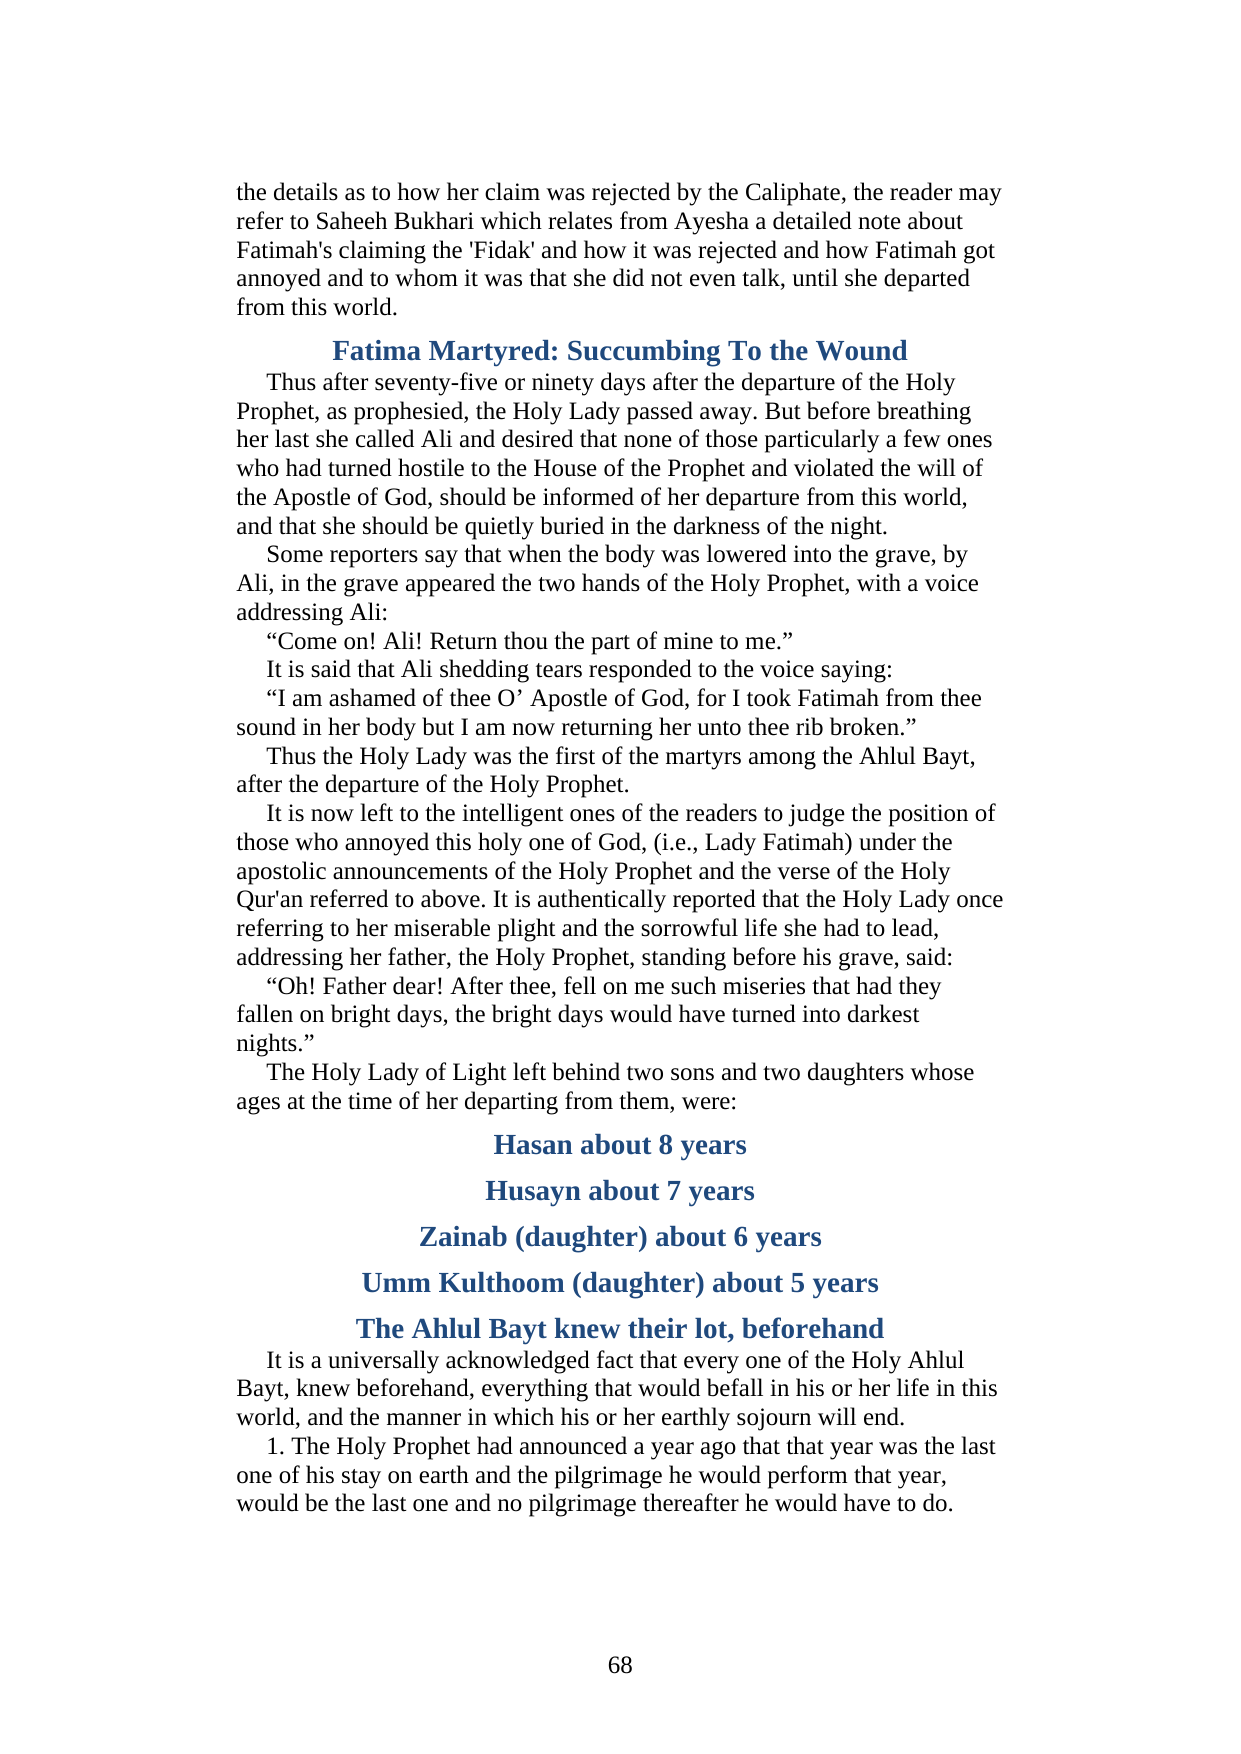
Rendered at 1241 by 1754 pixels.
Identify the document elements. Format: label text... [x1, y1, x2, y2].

text The Holy Lady of Light left behind two sons and two daughters whose ages at the time of her departing from them, were: [236, 1057, 1004, 1114]
text “Oh! Father dear! After thee, fell on me such miseries that had they fallen on bright days, the bright days would have turned into darkest nights.” [236, 971, 1004, 1057]
text It is a universally acknowledged fact that every one of the Holy Ahlul Bayt, knew beforehand, everything that would befall in his or her life in this world, and the manner in which his or her earthly sojourn will end. [236, 1345, 1004, 1431]
subtitle Fatima Martyred: Succumbing To the Wound [236, 333, 1004, 367]
text Thus the Holy Lady was the first of the martyrs among the Ahlul Bayt, after the departure of the Holy Prophet. [236, 741, 1004, 798]
subtitle Husayn about 7 years [236, 1173, 1004, 1207]
subtitle Zainab (daughter) about 6 years [236, 1219, 1004, 1253]
text 1. The Holy Prophet had announced a year ago that that year was the last one of his stay on earth and the pilgrimage he would perform that year, would be the last one and no pilgrimage thereafter he would have to do. [236, 1431, 1004, 1517]
text It is said that Ali shedding tears responded to the voice saying: [236, 654, 1004, 683]
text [236, 177, 1004, 321]
subtitle Umm Kulthoom (daughter) about 5 years [236, 1265, 1004, 1299]
text “I am ashamed of thee O’ Apostle of God, for I took Fatimah from thee sound in her body but I am now returning her unto thee rib broken.” [236, 683, 1004, 741]
text Thus after seventy-five or ninety days after the departure of the Holy Prophet, as prophesied, the Holy Lady passed away. But before breathing her last she called Ali and desired that none of those particularly a few ones who had turned hostile to the House of the Prophet and violated the will of the Apostle of God, should be informed of her departure from this world, and that she should be quietly buried in the darkness of the night. [236, 367, 1004, 539]
subtitle The Ahlul Bayt knew their lot, beforehand [236, 1311, 1004, 1345]
text Some reporters say that when the body was lowered into the grave, by Ali, in the grave appeared the two hands of the Holy Prophet, with a voice addressing Ali: [236, 539, 1004, 626]
text “Come on! Ali! Return thou the part of mine to me.” [236, 626, 1004, 654]
subtitle Hasan about 8 years [236, 1127, 1004, 1161]
text It is now left to the intelligent ones of the readers to judge the position of those who annoyed this holy one of God, (i.e., Lady Fatimah) under the apostolic announcements of the Holy Prophet and the verse of the Holy Qur'an referred to above. It is authentically reported that the Holy Lady once referring to her miserable plight and the sorrowful life she had to lead, addressing her father, the Holy Prophet, standing before his grave, said: [236, 798, 1004, 971]
